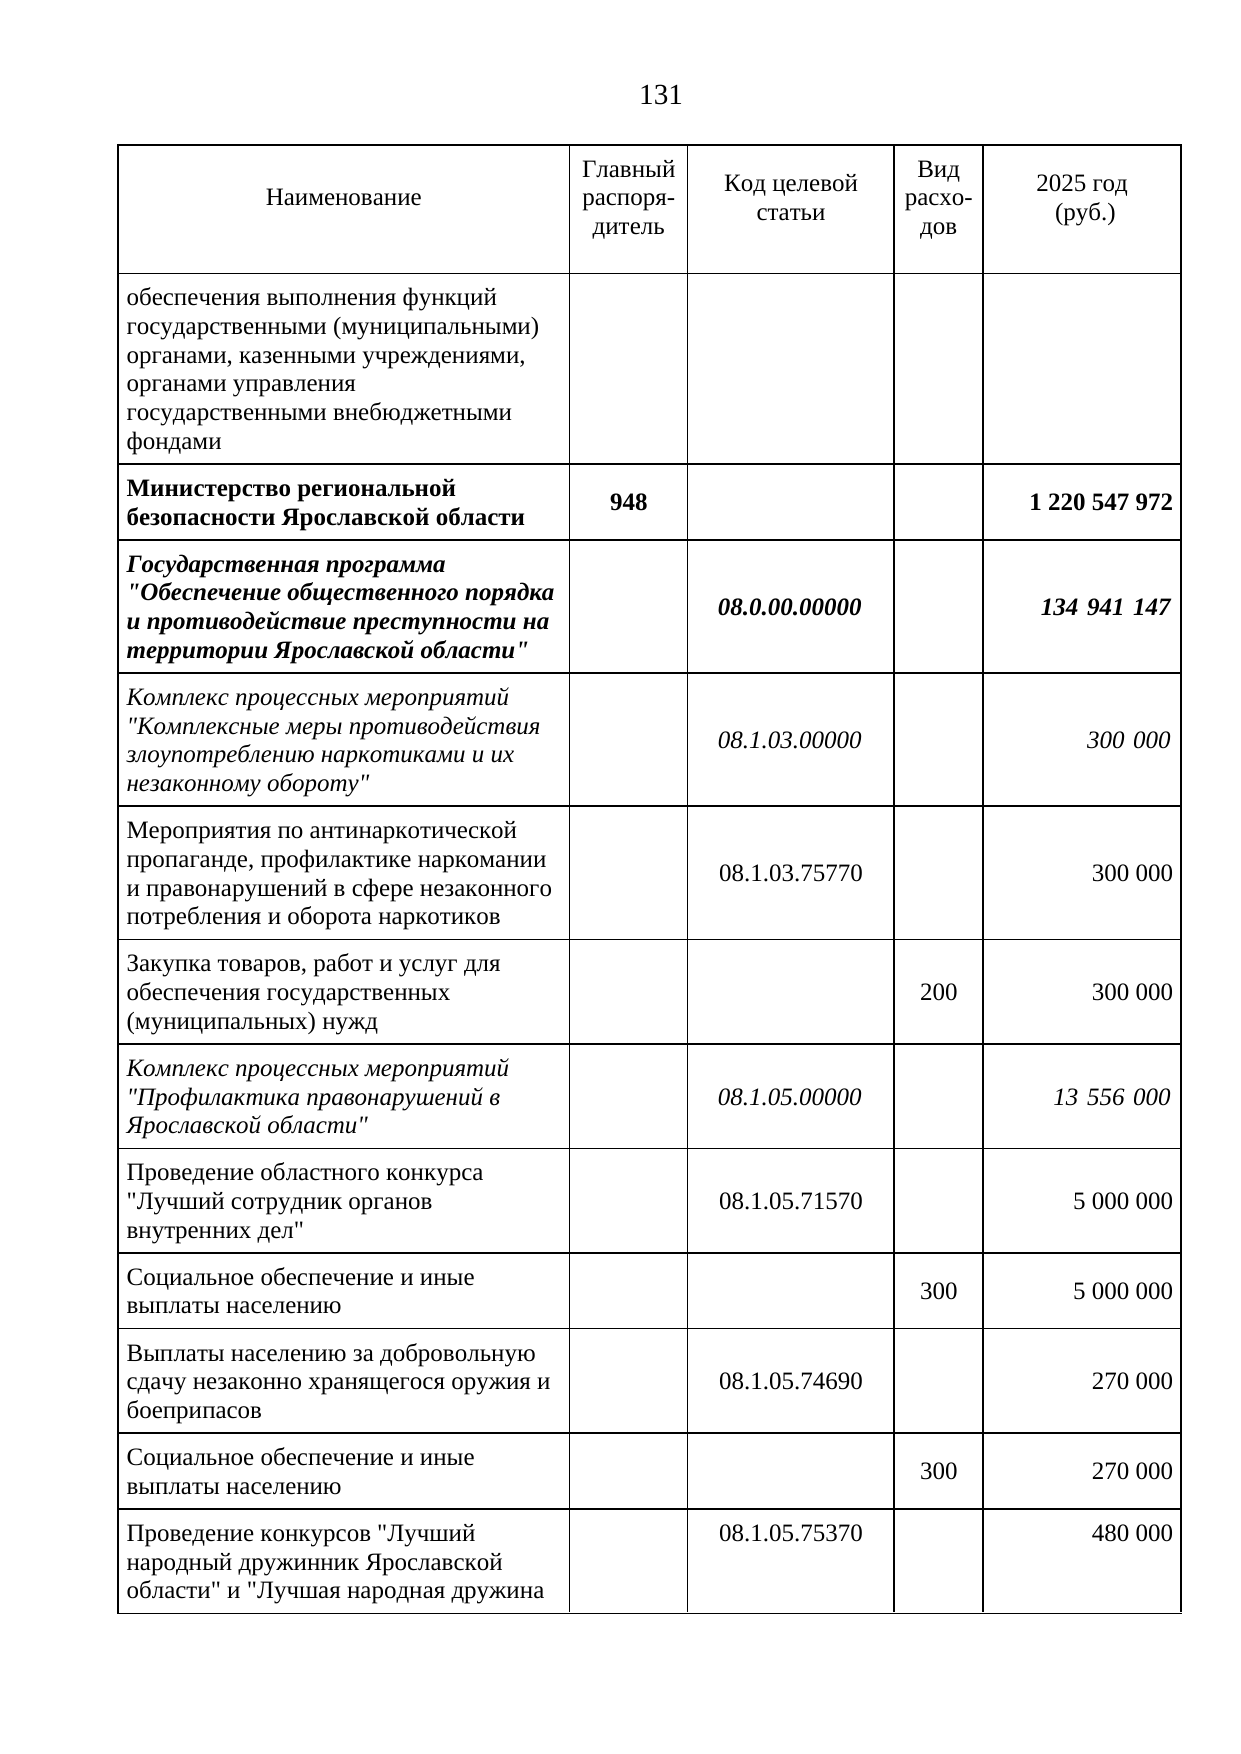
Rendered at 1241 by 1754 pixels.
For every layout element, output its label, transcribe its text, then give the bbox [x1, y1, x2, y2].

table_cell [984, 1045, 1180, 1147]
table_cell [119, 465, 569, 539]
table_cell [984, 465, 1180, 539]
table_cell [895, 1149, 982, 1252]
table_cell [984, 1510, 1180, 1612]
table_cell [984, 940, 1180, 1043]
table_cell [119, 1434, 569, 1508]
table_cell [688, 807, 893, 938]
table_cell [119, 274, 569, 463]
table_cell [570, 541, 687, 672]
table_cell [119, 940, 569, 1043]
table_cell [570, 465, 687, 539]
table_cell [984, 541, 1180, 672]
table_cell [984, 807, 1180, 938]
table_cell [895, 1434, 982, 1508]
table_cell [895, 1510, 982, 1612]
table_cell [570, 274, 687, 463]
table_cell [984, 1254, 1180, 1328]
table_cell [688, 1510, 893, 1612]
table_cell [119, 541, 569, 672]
table_header Код целевой статьи [688, 146, 893, 272]
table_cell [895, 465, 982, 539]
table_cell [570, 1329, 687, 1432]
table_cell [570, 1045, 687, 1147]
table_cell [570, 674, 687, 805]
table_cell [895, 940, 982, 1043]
table_header Наименование [119, 146, 569, 272]
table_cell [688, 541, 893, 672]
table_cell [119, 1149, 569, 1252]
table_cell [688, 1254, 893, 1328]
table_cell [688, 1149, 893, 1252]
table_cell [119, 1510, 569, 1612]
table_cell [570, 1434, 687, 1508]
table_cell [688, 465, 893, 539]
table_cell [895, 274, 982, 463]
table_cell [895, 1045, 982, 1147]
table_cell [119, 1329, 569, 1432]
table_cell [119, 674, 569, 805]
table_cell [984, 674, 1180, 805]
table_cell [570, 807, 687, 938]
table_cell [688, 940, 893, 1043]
table_header 2025 год (руб.) [984, 146, 1180, 272]
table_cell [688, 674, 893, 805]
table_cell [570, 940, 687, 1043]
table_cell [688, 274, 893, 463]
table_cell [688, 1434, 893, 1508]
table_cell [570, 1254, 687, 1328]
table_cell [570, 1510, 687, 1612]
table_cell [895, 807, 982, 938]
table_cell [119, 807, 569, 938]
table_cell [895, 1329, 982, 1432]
table_header Вид расхо- дов [895, 146, 982, 272]
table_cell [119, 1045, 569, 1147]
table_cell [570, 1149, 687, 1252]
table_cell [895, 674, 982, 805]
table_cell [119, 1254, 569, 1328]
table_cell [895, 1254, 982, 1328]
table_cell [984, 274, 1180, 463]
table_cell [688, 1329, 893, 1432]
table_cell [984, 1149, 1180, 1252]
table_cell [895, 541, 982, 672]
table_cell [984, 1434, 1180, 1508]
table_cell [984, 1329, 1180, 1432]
table_header Главный распоря-дитель [570, 146, 687, 272]
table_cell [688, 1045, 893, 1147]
